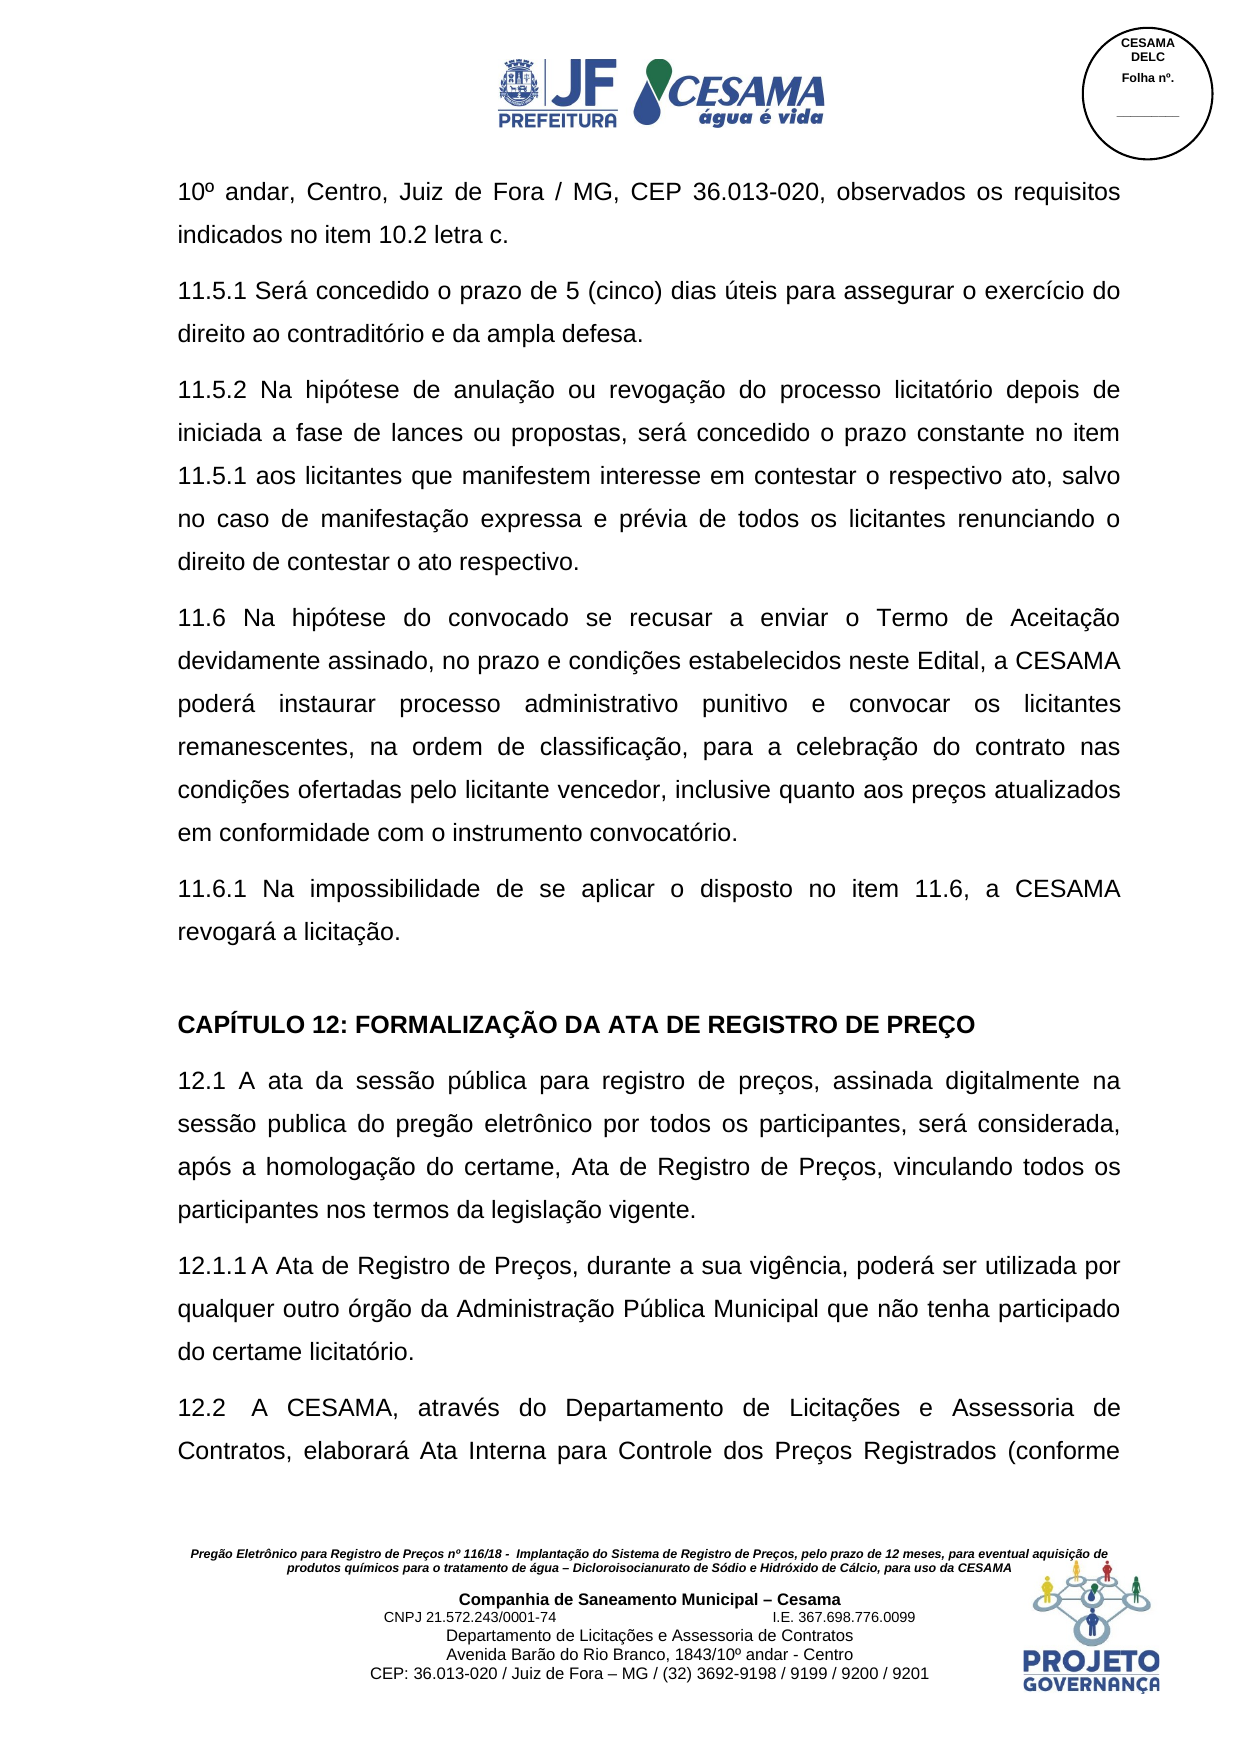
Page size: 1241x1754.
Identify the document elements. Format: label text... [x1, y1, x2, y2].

text CAPÍTULO 12: FORMALIZAÇÃO DA ATA DE REGISTRO DE PREÇO [177, 1010, 1122, 1039]
text 11.5.1 Será concedido o prazo de 5 (cinco) dias úteis para assegurar o exercício do direito ao contraditório e da ampla defesa. [177, 276, 1122, 348]
text 12.1.1 A Ata de Registro de Preços, durante a sua vigência, poderá ser utilizada por qualquer outro órgão da Administração Pública Municipal que não tenha participado do certame licitatório. [177, 1251, 1122, 1366]
text 11.6.1 Na impossibilidade de se aplicar o disposto no item 11.6, a CESAMA revogará a licitação. [177, 874, 1122, 946]
picture [1023, 1560, 1160, 1694]
text 12.1 A ata da sessão pública para registro de preços, assinada digitalmente na sessão publica do pregão eletrônico por todos os participantes, será considerada, após a homologação do certame, Ata de Registro de Preços, vinculando todos os participantes nos termos da legislação vigente. [177, 1066, 1122, 1224]
text 11.6 Na hipótese do convocado se recusar a enviar o Termo de Aceitação devidamente assinado, no prazo e condições estabelecidos neste Edital, a CESAMA poderá instaurar processo administrativo punitivo e convocar os licitantes remanescentes, na ordem de classificação, para a celebração do contrato nas condições ofertadas pelo licitante vencedor, inclusive quanto aos preços atualizados em conformidade com o instrumento convocatório. [177, 603, 1122, 847]
picture [497, 59, 825, 128]
text 11.5.2 Na hipótese de anulação ou revogação do processo licitatório depois de iniciada a fase de lances ou propostas, será concedido o prazo constante no item 11.5.1 aos licitantes que manifestem interesse em contestar o respectivo ato, salvo no caso de manifestação expressa e prévia de todos os licitantes renunciando o direito de contestar o ato respectivo. [177, 375, 1122, 576]
